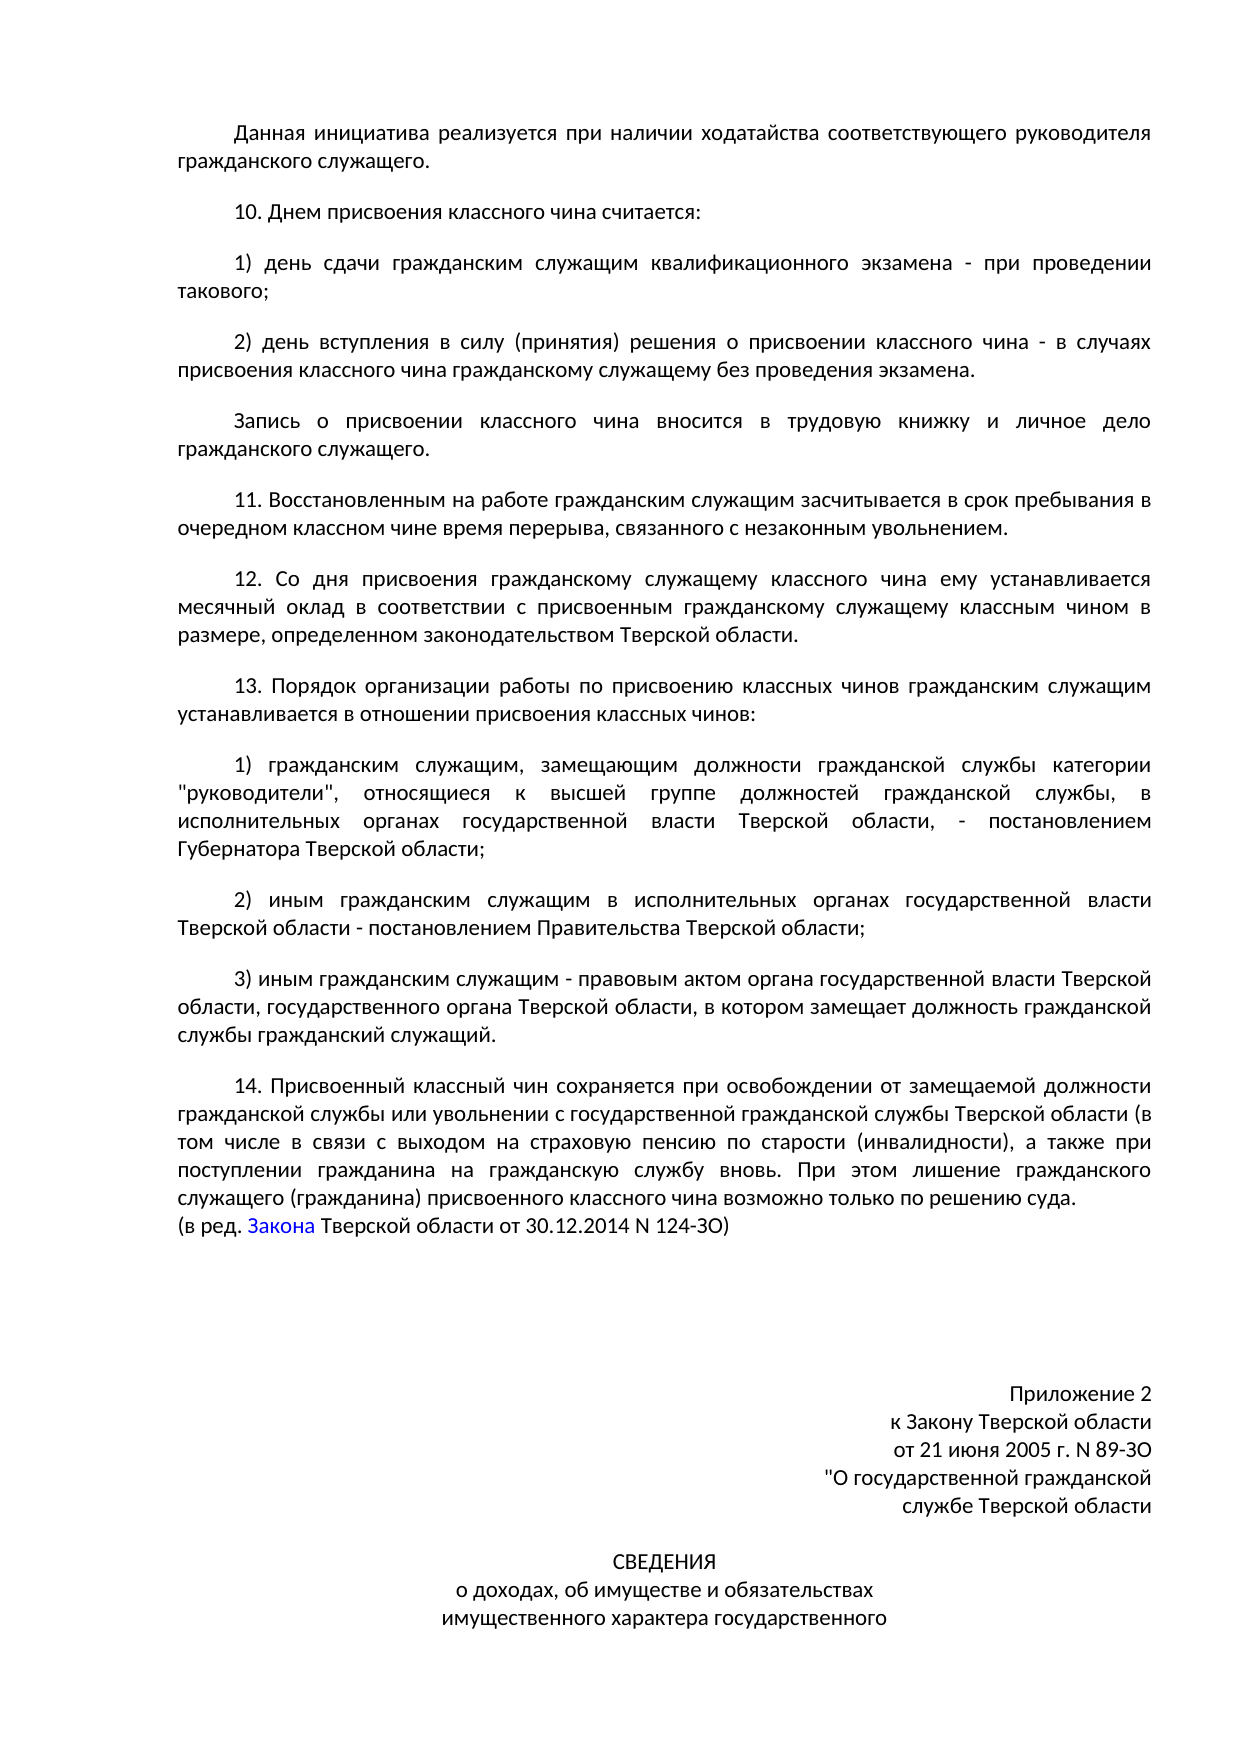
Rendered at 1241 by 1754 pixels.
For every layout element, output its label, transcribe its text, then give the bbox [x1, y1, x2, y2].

text 10. Днем присвоения классного чина считается: [177, 197, 1152, 225]
text 13. Порядок организации работы по присвоению классных чинов гражданским служащим устанавливается в отношении присвоения классных чинов: [177, 671, 1152, 727]
text Данная инициатива реализуется при наличии ходатайства соответствующего руководителя гражданского служащего. [177, 118, 1152, 174]
text Приложение 2 [177, 1379, 1152, 1407]
text к Закону Тверской области [177, 1407, 1152, 1435]
text имущественного характера государственного [177, 1603, 1152, 1631]
text 1) гражданским служащим, замещающим должности гражданской службы категории "руководители", относящиеся к высшей группе должностей гражданской службы, в исполнительных органах государственной власти Тверской области, - постановлением Губернатора Тверской области; [177, 750, 1152, 862]
text службе Тверской области [177, 1491, 1152, 1519]
text 14. Присвоенный классный чин сохраняется при освобождении от замещаемой должности гражданской службы или увольнении с государственной гражданской службы Тверской области (в том числе в связи с выходом на страховую пенсию по старости (инвалидности), а также при поступлении гражданина на гражданскую службу вновь. При этом лишение гражданского служащего (гражданина) присвоенного классного чина возможно только по решению суда. [177, 1071, 1152, 1211]
text 2) день вступления в силу (принятия) решения о присвоении классного чина - в случаях присвоения классного чина гражданскому служащему без проведения экзамена. [177, 327, 1152, 383]
text СВЕДЕНИЯ [177, 1547, 1152, 1575]
text 2) иным гражданским служащим в исполнительных органах государственной власти Тверской области - постановлением Правительства Тверской области; [177, 885, 1152, 941]
text о доходах, об имуществе и обязательствах [177, 1575, 1152, 1603]
text 3) иным гражданским служащим - правовым актом органа государственной власти Тверской области, государственного органа Тверской области, в котором замещает должность гражданской службы гражданский служащий. [177, 964, 1152, 1048]
text 12. Со дня присвоения гражданскому служащему классного чина ему устанавливается месячный оклад в соответствии с присвоенным гражданскому служащему классным чином в размере, определенном законодательством Тверской области. [177, 564, 1152, 648]
text (в ред. Закона Тверской области от 30.12.2014 N 124-ЗО) [177, 1211, 1152, 1239]
text 1) день сдачи гражданским служащим квалификационного экзамена - при проведении такового; [177, 248, 1152, 304]
text от 21 июня 2005 г. N 89-ЗО [177, 1435, 1152, 1463]
text "О государственной гражданской [177, 1463, 1152, 1491]
text Запись о присвоении классного чина вносится в трудовую книжку и личное дело гражданского служащего. [177, 406, 1152, 462]
text 11. Восстановленным на работе гражданским служащим засчитывается в срок пребывания в очередном классном чине время перерыва, связанного с незаконным увольнением. [177, 485, 1152, 541]
